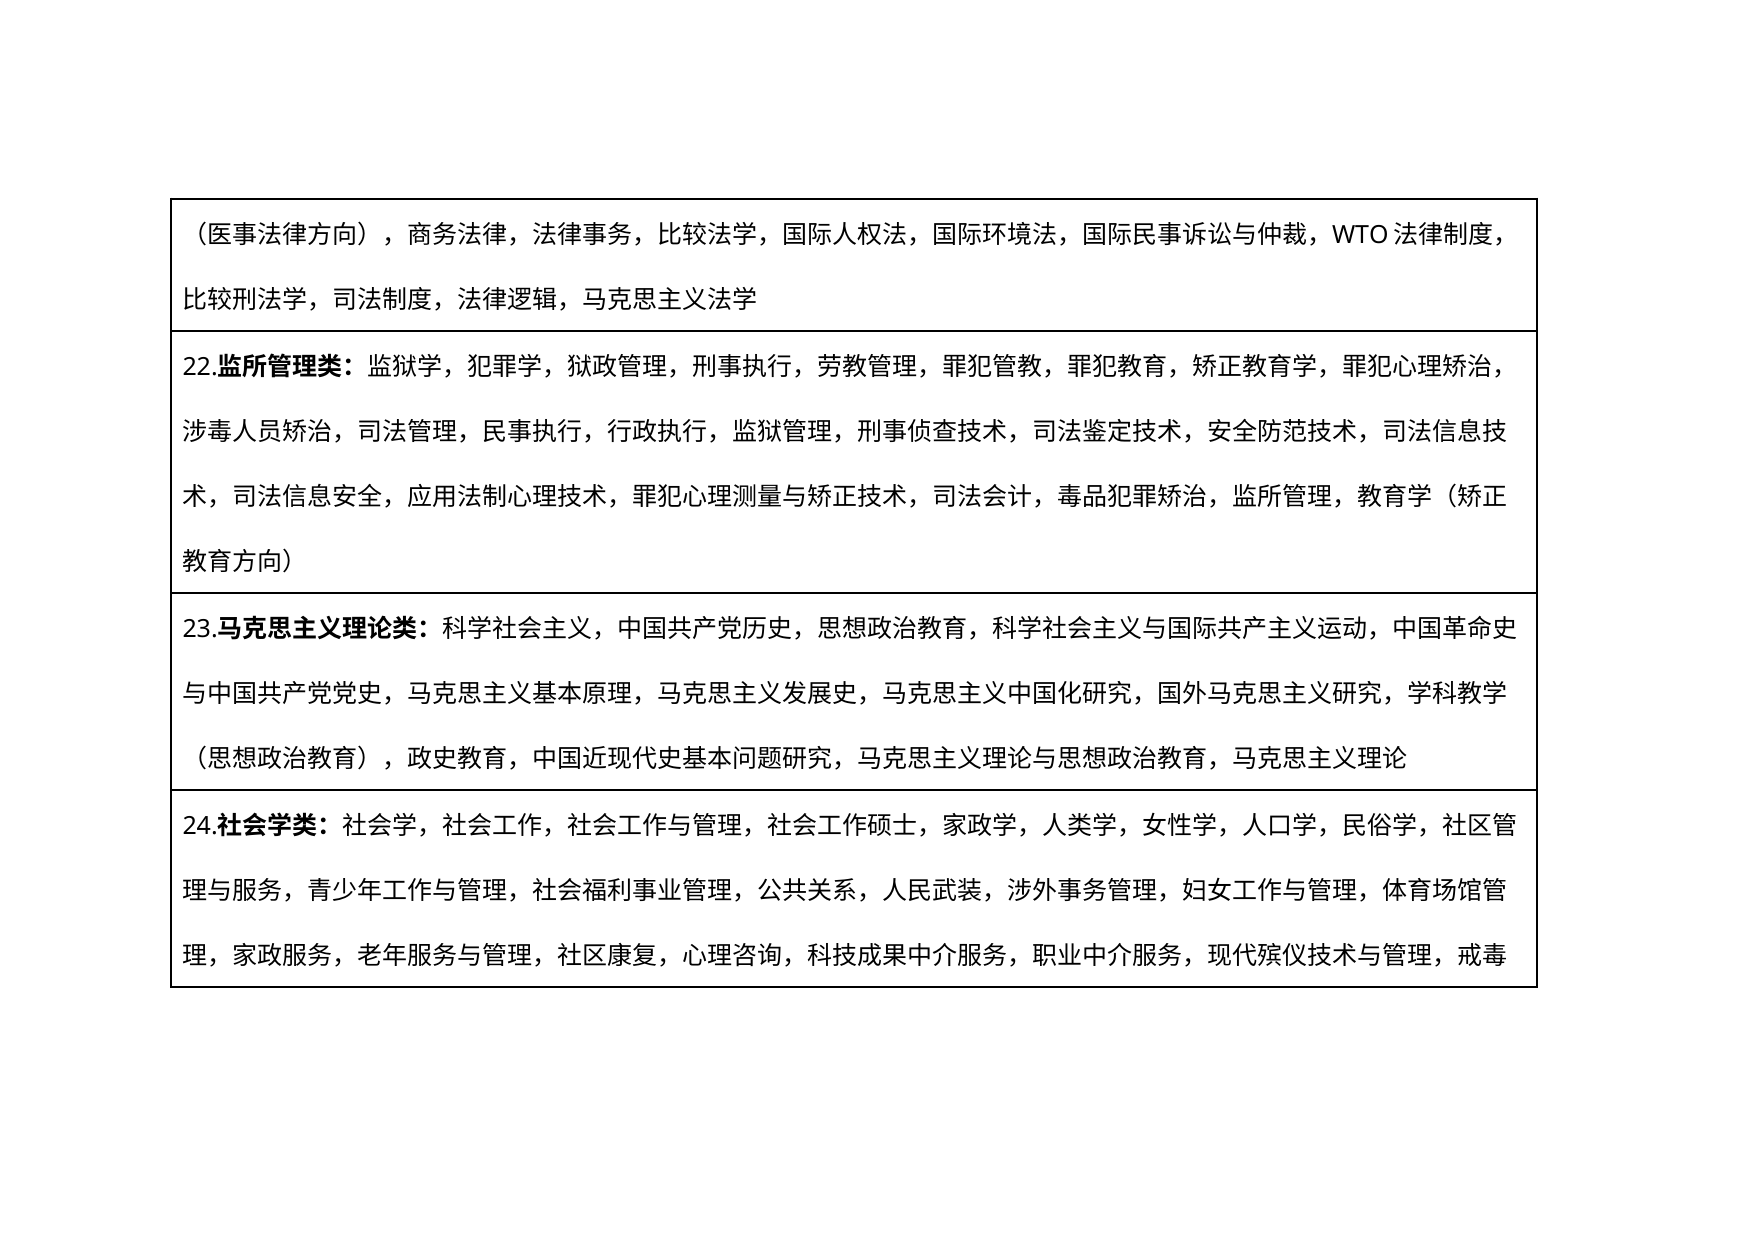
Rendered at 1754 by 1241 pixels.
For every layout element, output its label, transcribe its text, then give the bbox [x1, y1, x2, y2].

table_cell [172, 200, 1536, 330]
table_cell 23.马克思主义理论类：科学社会主义，中国共产党历史，思想政治教育，科学社会主义与国际共产主义运动，中国革命史与中国共产党党史，马克思主义基本原理，马克思主义发展史，马克思主义中国化研究，国外马克思主义研究，学科教学（思想政治教育），政史教育，中国近现代史基本问题研究，马克思主义理论与思想政治教育，马克思主义理论 [172, 594, 1536, 789]
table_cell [172, 791, 1536, 986]
table_cell 22.监所管理类：监狱学，犯罪学，狱政管理，刑事执行，劳教管理，罪犯管教，罪犯教育，矫正教育学，罪犯心理矫治，涉毒人员矫治，司法管理，民事执行，行政执行，监狱管理，刑事侦查技术，司法鉴定技术，安全防范技术，司法信息技术，司法信息安全，应用法制心理技术，罪犯心理测量与矫正技术，司法会计，毒品犯罪矫治，监所管理，教育学（矫正教育方向） [172, 332, 1536, 592]
